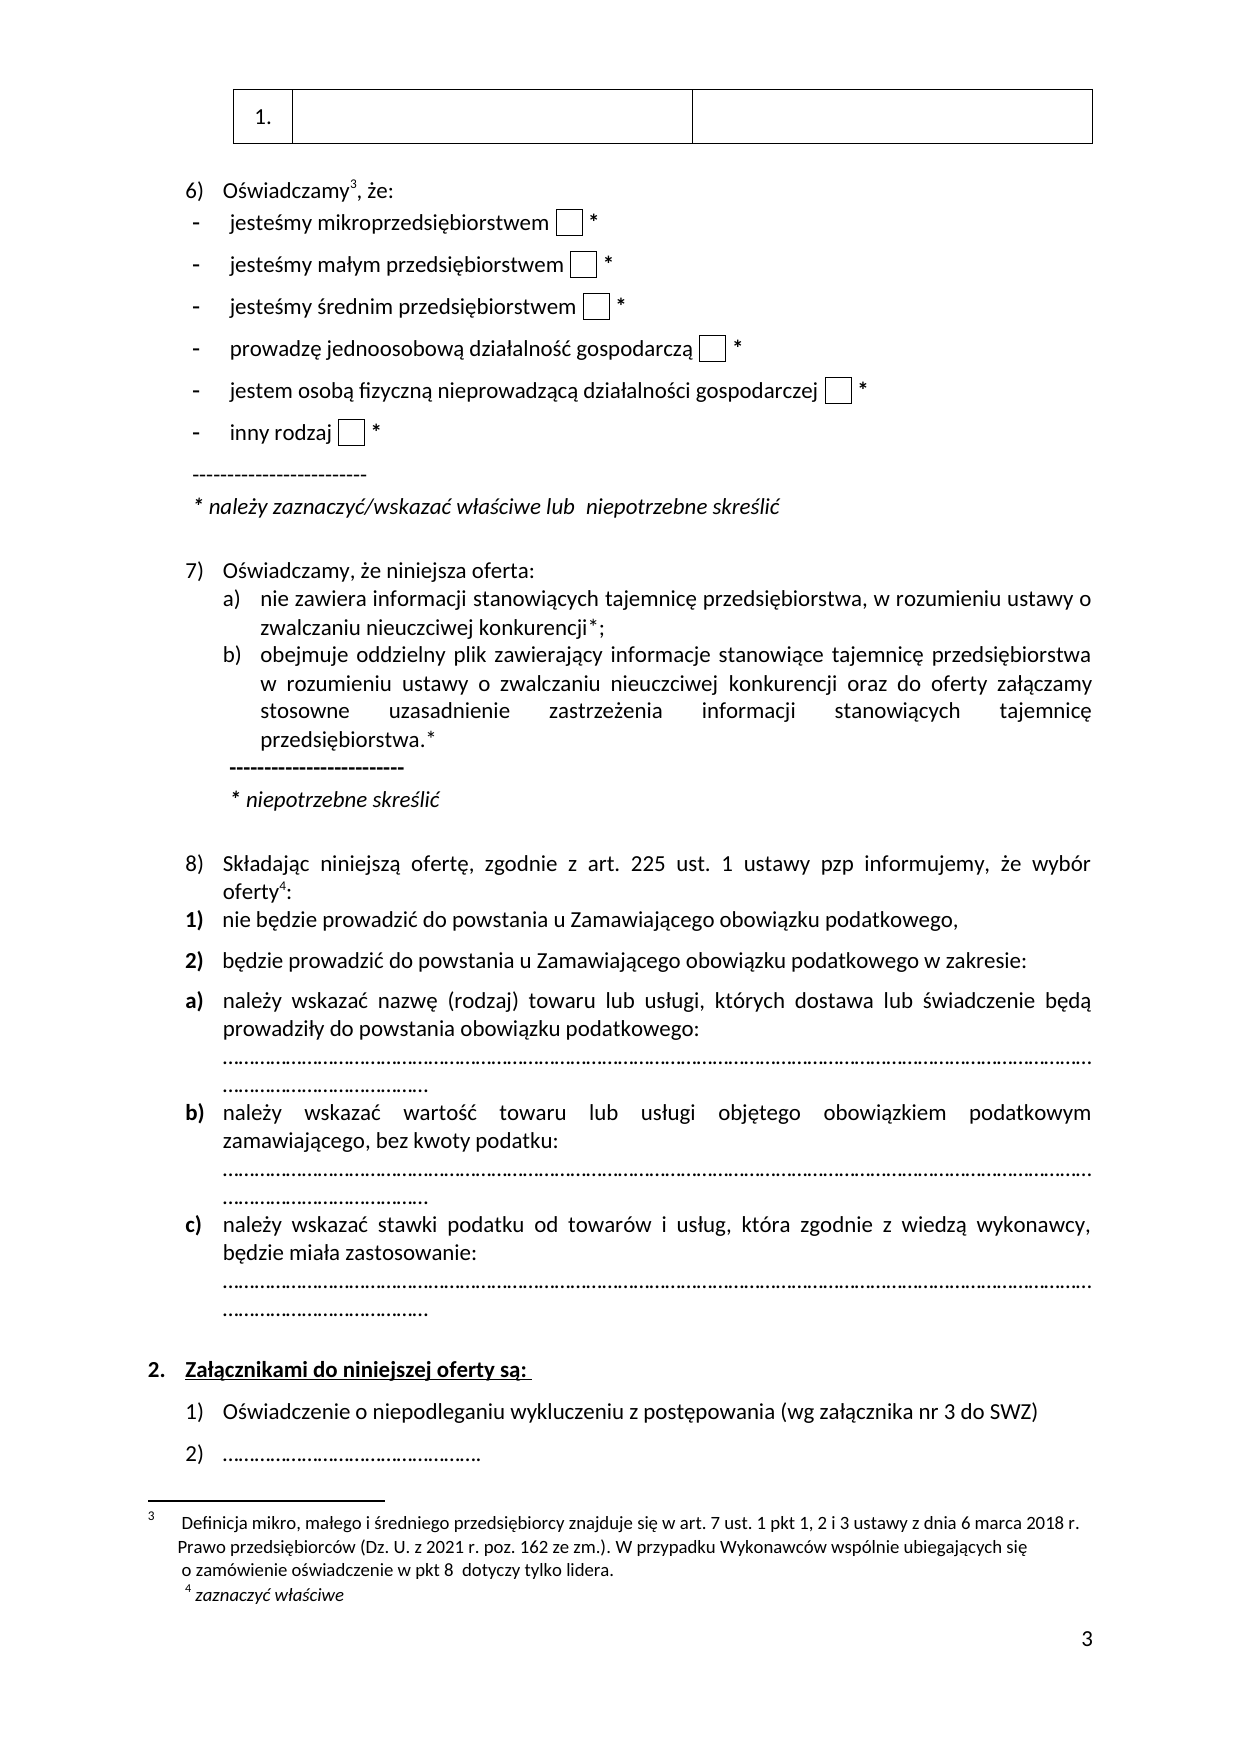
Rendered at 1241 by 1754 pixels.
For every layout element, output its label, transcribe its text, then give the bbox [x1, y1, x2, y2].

text ------------------------- [192, 753, 1093, 781]
list inny rodzaj * [192, 418, 1093, 446]
list Oświadczamy, że niniejsza oferta: [185, 557, 1093, 584]
list …………………………………………………………………………………………………………………………………………………………………………………… [223, 1154, 1093, 1211]
table_cell [693, 90, 1092, 143]
list należy wskazać stawki podatku od towarów i usług, która zgodnie z wiedzą wykonawcy, będzie miała zastosowanie: [185, 1211, 1093, 1267]
list nie zawiera informacji stanowiących tajemnicę przedsiębiorstwa, w rozumieniu ustawy o zwalczaniu nieuczciwej konkurencji*; [223, 584, 1093, 641]
table_cell 1. [234, 90, 292, 143]
table_cell [293, 90, 692, 143]
list Załącznikami do niniejszej oferty są: [148, 1355, 1093, 1383]
list …………………………………………………………………………………………………………………………………………………………………………………… [223, 1042, 1093, 1098]
list należy wskazać nazwę (rodzaj) towaru lub usługi, których dostawa lub świadczenie będą prowadziły do powstania obowiązku podatkowego: [185, 986, 1093, 1042]
list jesteśmy małym przedsiębiorstwem * [192, 250, 1093, 278]
list jesteśmy mikroprzedsiębiorstwem * [192, 208, 1093, 236]
list będzie prowadzić do powstania u Zamawiającego obowiązku podatkowego w zakresie: [185, 946, 1093, 974]
text ------------------------- [192, 460, 1093, 488]
list nie będzie prowadzić do powstania u Zamawiającego obowiązku podatkowego, [185, 905, 1093, 933]
list obejmuje oddzielny plik zawierający informacje stanowiące tajemnicę przedsiębiorstwa w rozumieniu ustawy o zwalczaniu nieuczciwej konkurencji oraz do oferty załączamy stosowne uzasadnienie zastrzeżenia informacji stanowiących tajemnicę przedsiębiorstwa.* [223, 641, 1093, 753]
list prowadzę jednoosobową działalność gospodarczą * [192, 334, 1093, 362]
list jesteśmy średnim przedsiębiorstwem * [192, 292, 1093, 320]
text * niepotrzebne skreślić [192, 785, 1093, 813]
list jestem osobą fizyczną nieprowadzącą działalności gospodarczej * [192, 376, 1093, 404]
list Oświadczamy, że: [185, 176, 1093, 204]
text * należy zaznaczyć/wskazać właściwe lub niepotrzebne skreślić [148, 492, 1093, 520]
list Składając niniejszą ofertę, zgodnie z art. 225 ust. 1 ustawy pzp informujemy, że wybór oferty: [185, 849, 1093, 905]
list należy wskazać wartość towaru lub usługi objętego obowiązkiem podatkowym zamawiającego, bez kwoty podatku: [185, 1098, 1093, 1154]
list …………………………………………. [185, 1439, 1093, 1467]
list …………………………………………………………………………………………………………………………………………………………………………………… [223, 1267, 1093, 1323]
list Oświadczenie o niepodleganiu wykluczeniu z postępowania (wg załącznika nr 3 do SWZ) [185, 1397, 1093, 1425]
